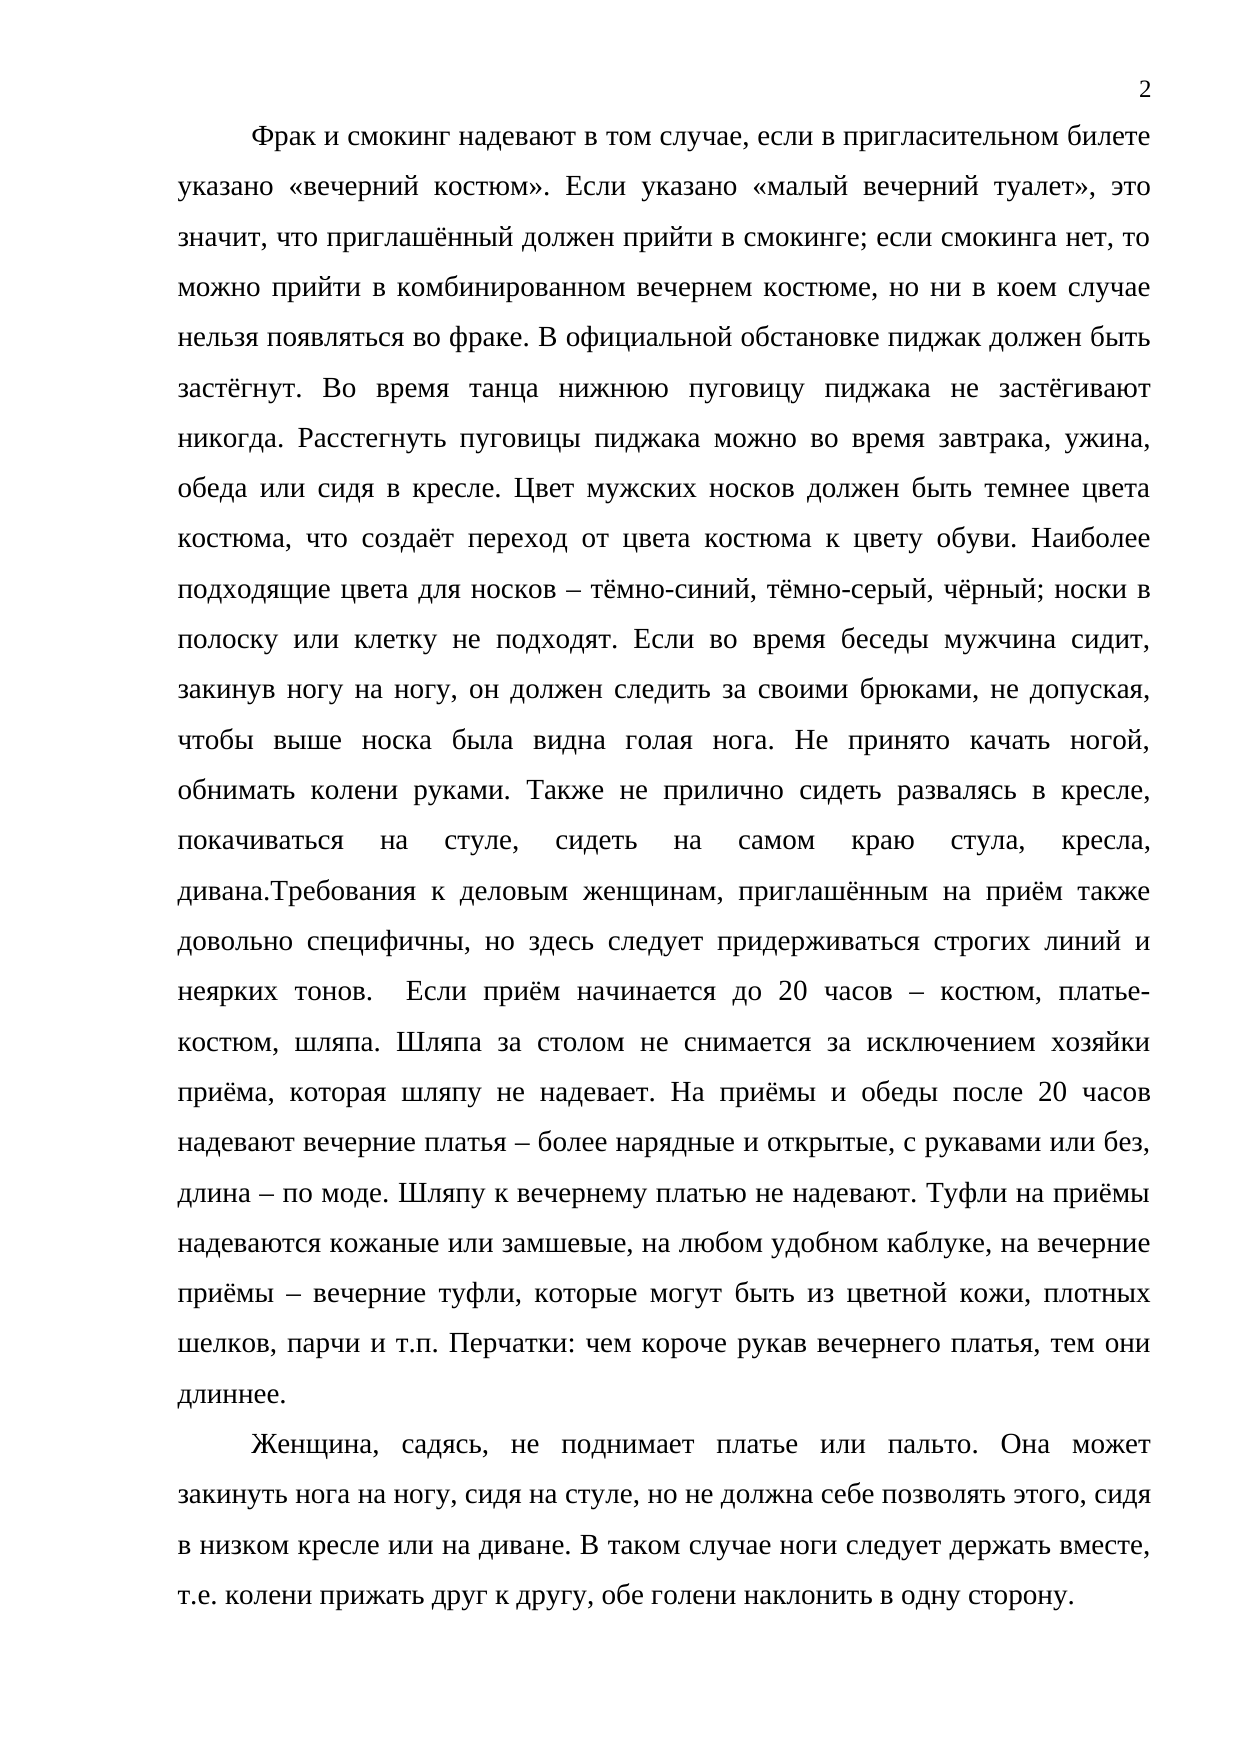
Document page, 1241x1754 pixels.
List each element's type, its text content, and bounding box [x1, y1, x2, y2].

text Женщина, садясь, не поднимает платье или пальто. Она может закинуть нога на ногу, сидя на стуле, но не должна себе позволять этого, сидя в низком кресле или на диване. В таком случае ноги следует держать вместе, т.е. колени прижать друг к другу, обе голени наклонить в одну сторону. [177, 1426, 1152, 1611]
text Фрак и смокинг надевают в том случае, если в пригласительном билете указано «вечерний костюм». Если указано «малый вечерний туалет», это значит, что приглашённый должен прийти в смокинге; если смокинга нет, то можно прийти в комбинированном вечернем костюме, но ни в коем случае нельзя появляться во фраке. В официальной обстановке пиджак должен быть застёгнут. Во время танца нижнюю пуговицу пиджака не застёгивают никогда. Расстегнуть пуговицы пиджака можно во время завтрака, ужина, обеда или сидя в кресле. Цвет мужских носков должен быть темнее цвета костюма, что создаёт переход от цвета костюма к цвету обуви. Наиболее подходящие цвета для носков – тёмно-синий, тёмно-серый, чёрный; носки в полоску или клетку не подходят. Если во время беседы мужчина сидит, закинув ногу на ногу, он должен следить за своими брюками, не допуская, чтобы выше носка была видна голая нога. Не принято качать ногой, обнимать колени руками. Также не прилично сидеть развалясь в кресле, покачиваться на стуле, сидеть на самом краю стула, кресла, дивана.Требования к деловым женщинам, приглашённым на приём также довольно специфичны, но здесь следует придерживаться строгих линий и неярких тонов. Если приём начинается до 20 часов – костюм, платье-костюм, шляпа. Шляпа за столом не снимается за исключением хозяйки приёма, которая шляпу не надевает. На приёмы и обеды после 20 часов надевают вечерние платья – более нарядные и открытые, с рукавами или без, длина – по моде. Шляпу к вечернему платью не надевают. Туфли на приёмы надеваются кожаные или замшевые, на любом удобном каблуке, на вечерние приёмы – вечерние туфли, которые могут быть из цветной кожи, плотных шелков, парчи и т.п. Перчатки: чем короче рукав вечернего платья, тем они длиннее. [177, 118, 1152, 1409]
